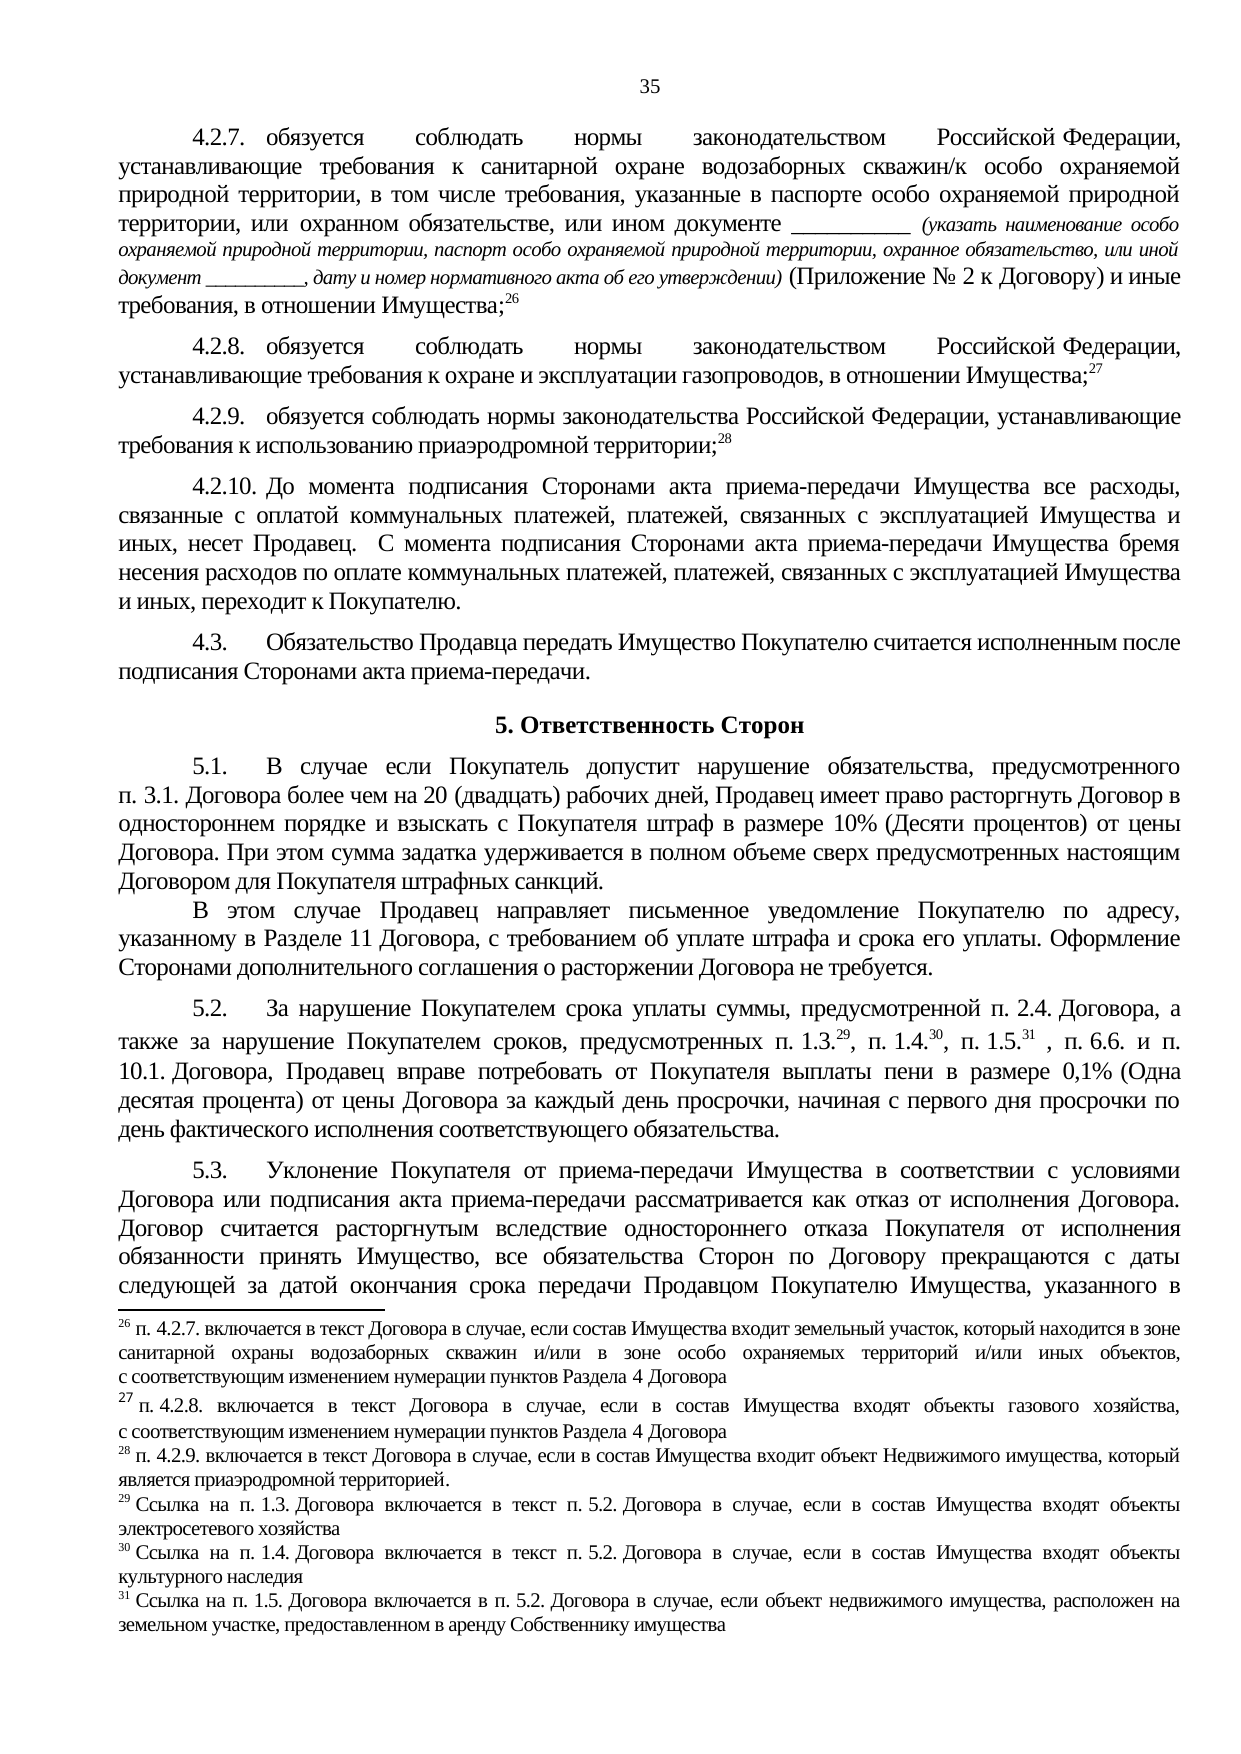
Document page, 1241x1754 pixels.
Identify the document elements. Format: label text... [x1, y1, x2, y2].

list В случае если Покупатель допустит нарушение обязательства, предусмотренного п. 3.1. Договора более чем на 20 (двадцать) рабочих дней, Продавец имеет право расторгнуть Договор в одностороннем порядке и взыскать с Покупателя штраф в размере 10% (Десяти процентов) от цены Договора. При этом сумма задатка удерживается в полном объеме сверх предусмотренных настоящим Договором для Покупателя штрафных санкций. [118, 751, 1181, 895]
list Ответственность Сторон [118, 710, 1181, 738]
list обязуется соблюдать нормы законодательства Российской Федерации, устанавливающие требования к использованию приаэродромной территории; [118, 401, 1181, 458]
list До момента подписания Сторонами акта приема-передачи Имущества все расходы, связанные с оплатой коммунальных платежей, платежей, связанных с эксплуатацией Имущества и иных, несет Продавец. С момента подписания Сторонами акта приема-передачи Имущества бремя несения расходов по оплате коммунальных платежей, платежей, связанных с эксплуатацией Имущества и иных, переходит к Покупателю. [118, 471, 1181, 615]
text В этом случае Продавец направляет письменное уведомление Покупателю по адресу, указанному в Разделе 11 Договора, с требованием об уплате штрафа и срока его уплаты. Оформление Сторонами дополнительного соглашения о расторжении Договора не требуется. [118, 895, 1181, 981]
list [118, 1155, 1181, 1299]
list обязуется соблюдать нормы законодательством Российской Федерации, устанавливающие требования к охране и эксплуатации газопроводов, в отношении Имущества; [118, 331, 1181, 388]
list Обязательство Продавца передать Имущество Покупателю считается исполненным после подписания Сторонами акта приема-передачи. [118, 627, 1181, 685]
list обязуется соблюдать нормы законодательством Российской Федерации, устанавливающие требования к санитарной охране водозаборных скважин/к особо охраняемой природной территории, в том числе требования, указанные в паспорте особо охраняемой природной территории, или охранном обязательстве, или ином документе __________ (указать наименование особо охраняемой природной территории, паспорт особо охраняемой природной территории, охранное обязательство, или иной документ __________, дату и номер нормативного акта об его утверждении) (Приложение № 2 к Договору) и иные требования, в отношении Имущества; [118, 122, 1181, 318]
list За нарушение Покупателем срока уплаты суммы, предусмотренной п. 2.4. Договора, а также за нарушение Покупателем сроков, предусмотренных п. 1.3., п. 1.4., п. 1.5. , п. 6.6. и п. 10.1. Договора, Продавец вправе потребовать от Покупателя выплаты пени в размере 0,1% (Одна десятая процента) от цены Договора за каждый день просрочки, начиная с первого дня просрочки по день фактического исполнения соответствующего обязательства. [118, 993, 1181, 1143]
